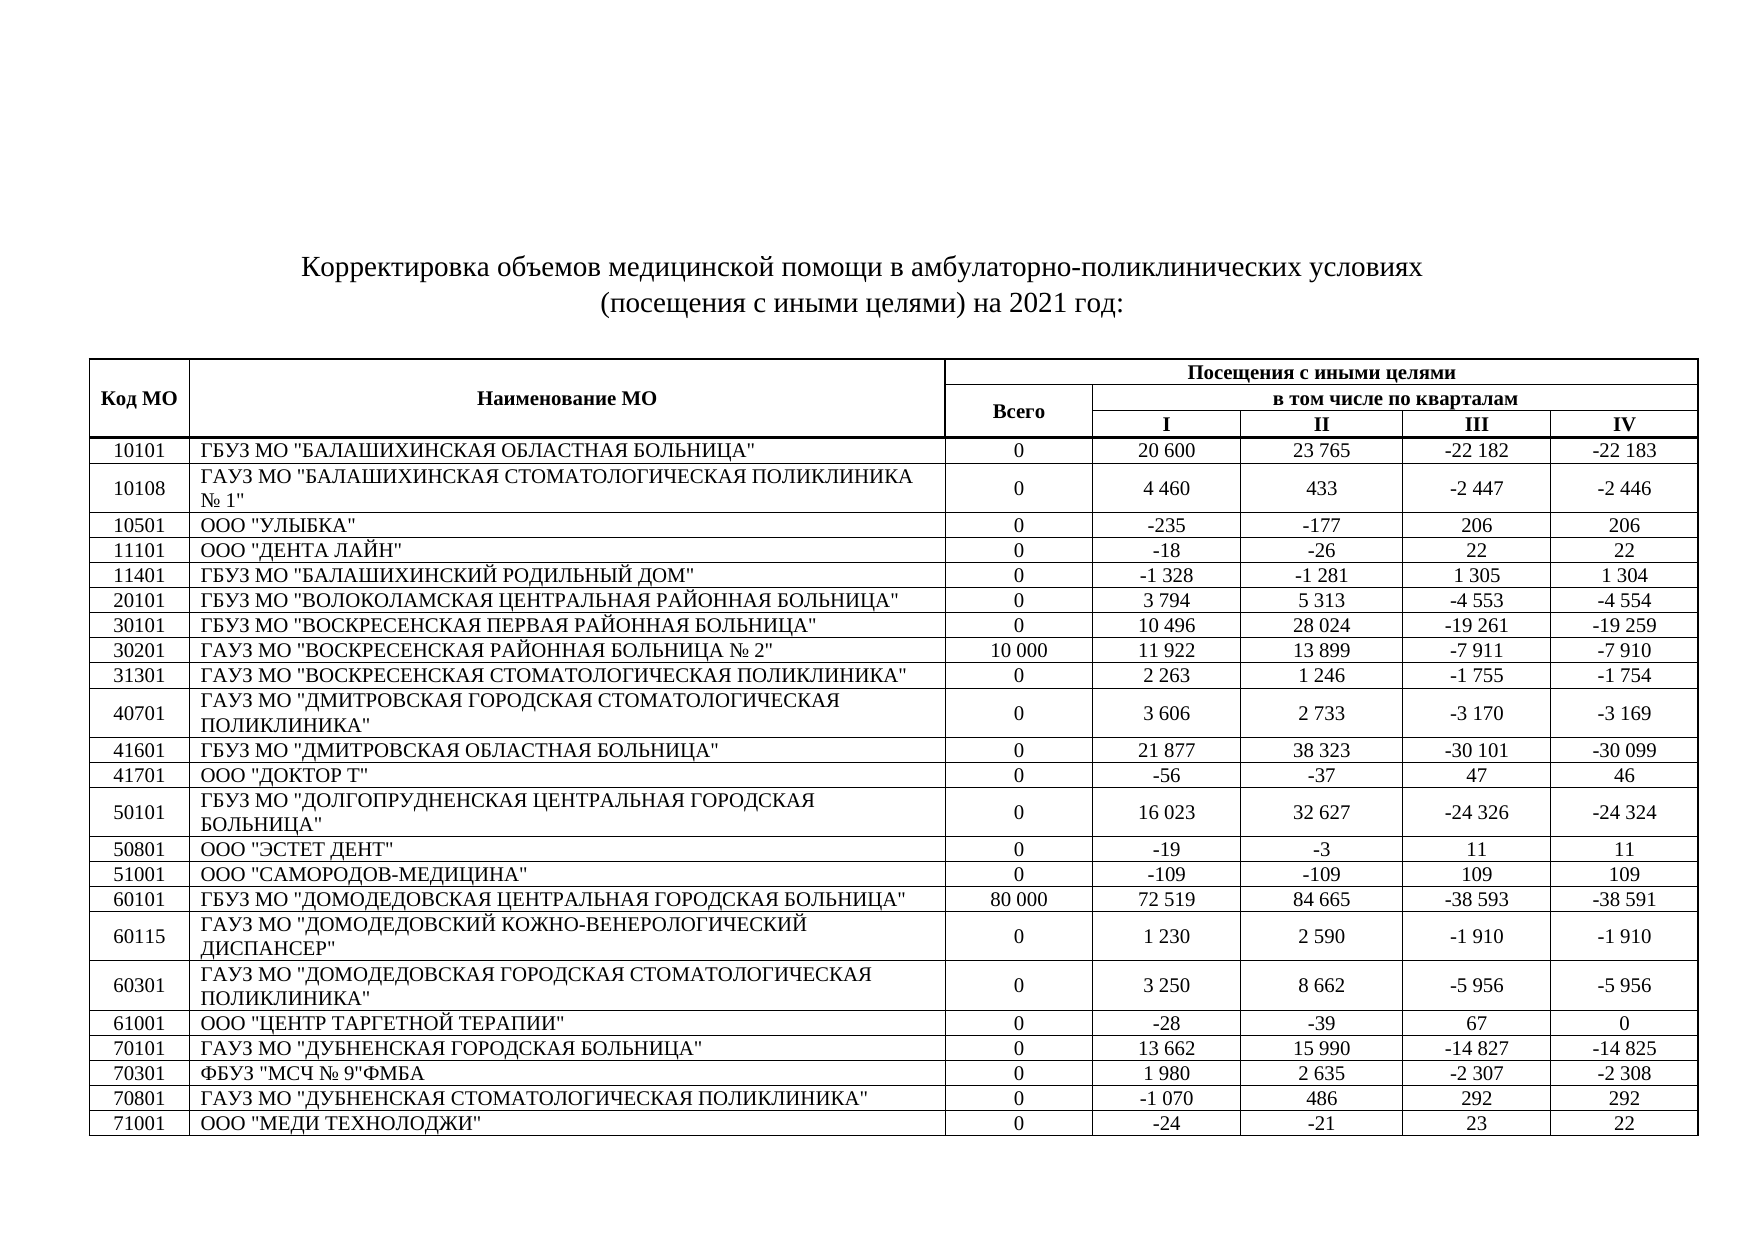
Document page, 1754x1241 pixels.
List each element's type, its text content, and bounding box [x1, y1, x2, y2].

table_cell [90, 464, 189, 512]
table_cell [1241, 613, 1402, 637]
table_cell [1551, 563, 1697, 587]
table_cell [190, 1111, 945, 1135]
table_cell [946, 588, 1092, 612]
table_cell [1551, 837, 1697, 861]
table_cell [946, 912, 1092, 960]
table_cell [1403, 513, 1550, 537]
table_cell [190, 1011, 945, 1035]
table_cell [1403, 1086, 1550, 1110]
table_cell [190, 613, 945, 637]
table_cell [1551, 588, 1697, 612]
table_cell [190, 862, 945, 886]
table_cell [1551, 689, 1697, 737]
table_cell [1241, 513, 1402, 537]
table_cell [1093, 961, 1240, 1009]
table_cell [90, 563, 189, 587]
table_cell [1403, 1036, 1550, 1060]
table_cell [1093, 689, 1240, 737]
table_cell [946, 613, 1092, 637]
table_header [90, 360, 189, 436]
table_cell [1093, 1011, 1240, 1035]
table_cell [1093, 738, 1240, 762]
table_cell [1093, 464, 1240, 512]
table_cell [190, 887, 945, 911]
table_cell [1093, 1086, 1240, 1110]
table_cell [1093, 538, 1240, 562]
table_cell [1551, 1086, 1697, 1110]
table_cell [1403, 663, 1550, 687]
text Корректировка объемов медицинской помощи в амбулаторно-поликлинических условиях [89, 249, 1636, 283]
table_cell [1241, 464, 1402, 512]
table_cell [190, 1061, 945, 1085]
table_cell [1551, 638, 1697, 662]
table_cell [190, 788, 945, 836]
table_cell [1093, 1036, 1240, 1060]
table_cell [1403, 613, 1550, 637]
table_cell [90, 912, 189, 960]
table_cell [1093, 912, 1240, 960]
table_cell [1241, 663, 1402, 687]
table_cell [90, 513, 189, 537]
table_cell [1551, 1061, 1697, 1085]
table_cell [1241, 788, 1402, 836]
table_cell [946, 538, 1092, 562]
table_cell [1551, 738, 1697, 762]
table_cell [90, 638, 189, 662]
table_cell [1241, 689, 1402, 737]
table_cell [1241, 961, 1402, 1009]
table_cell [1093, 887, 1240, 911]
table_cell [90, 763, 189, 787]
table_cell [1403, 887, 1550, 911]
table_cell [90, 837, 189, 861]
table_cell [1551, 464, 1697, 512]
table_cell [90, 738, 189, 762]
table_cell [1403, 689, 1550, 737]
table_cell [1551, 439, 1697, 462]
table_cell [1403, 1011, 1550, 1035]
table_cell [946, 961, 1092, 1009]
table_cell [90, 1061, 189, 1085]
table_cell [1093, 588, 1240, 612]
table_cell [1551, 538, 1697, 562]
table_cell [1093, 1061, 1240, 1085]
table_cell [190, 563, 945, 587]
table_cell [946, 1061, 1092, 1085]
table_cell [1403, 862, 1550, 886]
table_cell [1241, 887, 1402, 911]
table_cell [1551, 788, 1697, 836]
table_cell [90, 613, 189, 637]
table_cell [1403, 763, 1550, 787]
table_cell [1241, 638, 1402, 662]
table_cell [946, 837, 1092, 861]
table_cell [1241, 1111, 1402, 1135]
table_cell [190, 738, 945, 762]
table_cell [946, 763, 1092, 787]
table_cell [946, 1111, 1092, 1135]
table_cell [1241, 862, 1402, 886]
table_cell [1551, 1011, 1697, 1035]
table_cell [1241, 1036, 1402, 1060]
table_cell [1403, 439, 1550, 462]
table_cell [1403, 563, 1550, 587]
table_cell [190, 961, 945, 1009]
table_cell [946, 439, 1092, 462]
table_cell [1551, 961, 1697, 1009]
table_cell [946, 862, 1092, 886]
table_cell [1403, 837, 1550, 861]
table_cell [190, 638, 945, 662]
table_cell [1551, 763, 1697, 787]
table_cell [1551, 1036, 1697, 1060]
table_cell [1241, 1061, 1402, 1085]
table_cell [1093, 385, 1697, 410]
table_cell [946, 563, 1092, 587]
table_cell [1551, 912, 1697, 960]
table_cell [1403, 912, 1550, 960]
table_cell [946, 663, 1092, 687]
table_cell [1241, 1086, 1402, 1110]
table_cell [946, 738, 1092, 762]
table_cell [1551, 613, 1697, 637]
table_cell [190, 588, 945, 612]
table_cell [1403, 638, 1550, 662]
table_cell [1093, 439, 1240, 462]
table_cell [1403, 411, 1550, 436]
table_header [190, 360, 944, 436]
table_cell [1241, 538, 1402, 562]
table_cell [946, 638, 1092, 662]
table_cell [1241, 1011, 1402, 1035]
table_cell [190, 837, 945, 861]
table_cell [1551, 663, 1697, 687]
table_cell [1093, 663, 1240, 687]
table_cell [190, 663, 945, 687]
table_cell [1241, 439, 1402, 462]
text (посещения с иными целями) на 2021 год: [89, 286, 1636, 319]
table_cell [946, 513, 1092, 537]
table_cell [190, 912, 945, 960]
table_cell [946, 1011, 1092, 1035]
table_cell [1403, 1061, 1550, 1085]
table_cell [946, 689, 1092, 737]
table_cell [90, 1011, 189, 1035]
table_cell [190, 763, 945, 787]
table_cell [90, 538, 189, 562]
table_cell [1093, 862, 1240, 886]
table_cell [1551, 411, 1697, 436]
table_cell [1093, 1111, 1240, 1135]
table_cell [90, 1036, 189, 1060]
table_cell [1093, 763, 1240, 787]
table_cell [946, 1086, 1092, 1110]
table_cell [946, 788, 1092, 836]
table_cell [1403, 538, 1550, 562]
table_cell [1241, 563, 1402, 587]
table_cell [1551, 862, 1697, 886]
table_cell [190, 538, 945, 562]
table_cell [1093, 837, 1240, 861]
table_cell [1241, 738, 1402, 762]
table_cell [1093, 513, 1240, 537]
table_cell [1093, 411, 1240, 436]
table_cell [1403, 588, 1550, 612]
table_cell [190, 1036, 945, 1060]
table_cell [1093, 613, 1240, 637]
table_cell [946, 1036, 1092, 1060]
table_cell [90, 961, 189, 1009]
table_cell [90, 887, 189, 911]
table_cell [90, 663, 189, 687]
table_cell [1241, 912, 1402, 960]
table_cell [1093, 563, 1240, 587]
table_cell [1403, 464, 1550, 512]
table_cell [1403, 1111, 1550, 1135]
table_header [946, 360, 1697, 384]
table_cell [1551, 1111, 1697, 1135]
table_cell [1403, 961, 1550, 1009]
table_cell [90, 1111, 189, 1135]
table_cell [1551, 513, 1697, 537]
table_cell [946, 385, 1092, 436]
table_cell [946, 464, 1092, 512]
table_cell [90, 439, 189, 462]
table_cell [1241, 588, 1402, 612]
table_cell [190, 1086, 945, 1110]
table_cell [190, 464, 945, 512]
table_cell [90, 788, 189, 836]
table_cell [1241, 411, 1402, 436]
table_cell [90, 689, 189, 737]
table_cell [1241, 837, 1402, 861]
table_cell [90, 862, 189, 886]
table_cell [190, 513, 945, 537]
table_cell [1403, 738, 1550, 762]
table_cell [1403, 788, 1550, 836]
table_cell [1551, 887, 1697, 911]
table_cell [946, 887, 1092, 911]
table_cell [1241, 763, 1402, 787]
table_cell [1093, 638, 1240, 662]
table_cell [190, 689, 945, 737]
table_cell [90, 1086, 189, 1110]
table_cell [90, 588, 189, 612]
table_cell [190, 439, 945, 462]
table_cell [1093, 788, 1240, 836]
